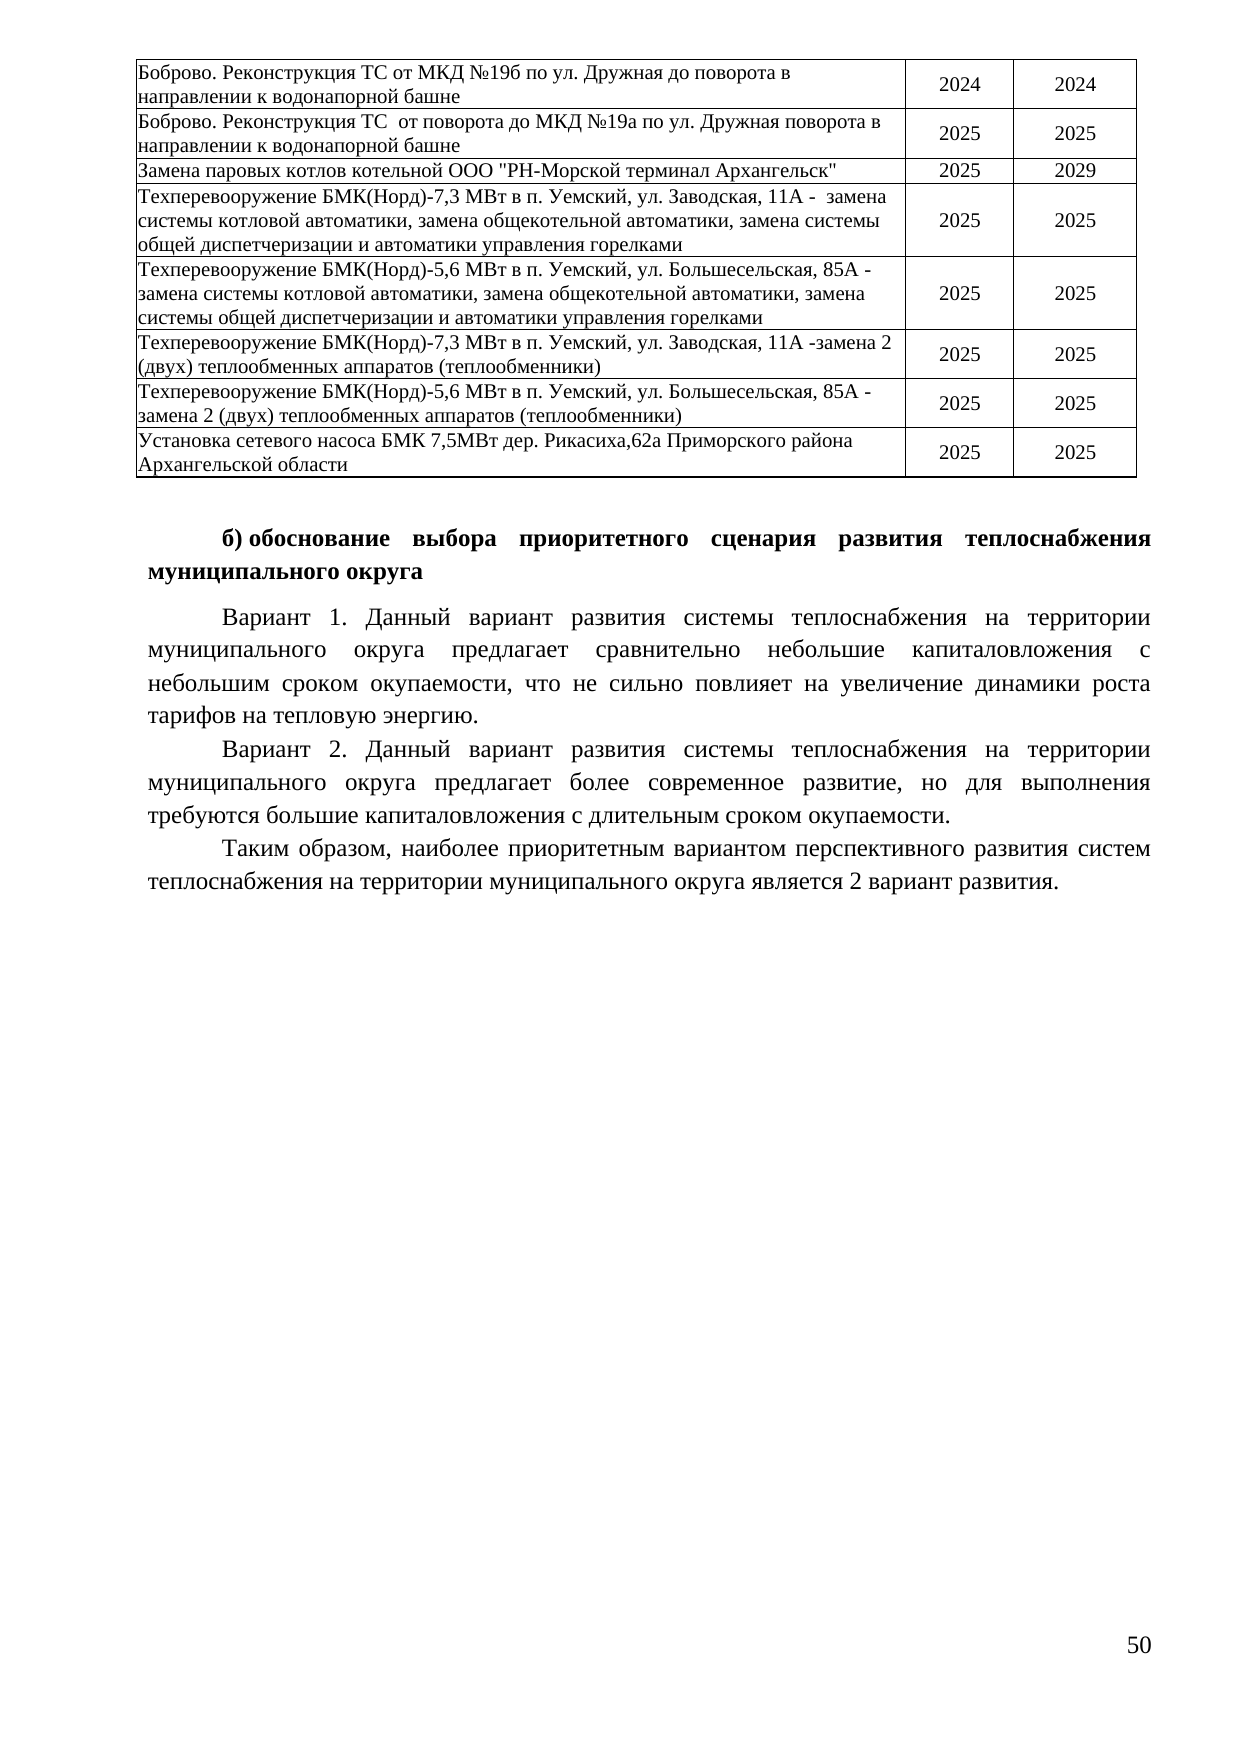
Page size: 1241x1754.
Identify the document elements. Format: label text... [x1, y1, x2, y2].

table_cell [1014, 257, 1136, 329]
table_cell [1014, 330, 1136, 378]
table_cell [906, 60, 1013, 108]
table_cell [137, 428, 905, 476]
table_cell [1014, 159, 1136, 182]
text Таким образом, наиболее приоритетным вариантом перспективного развития систем теплоснабжения на территории муниципального округа является 2 вариант развития. [148, 833, 1152, 894]
subtitle б) обоснование выбора приоритетного сценария развития теплоснабжения муниципального округа [148, 523, 1152, 585]
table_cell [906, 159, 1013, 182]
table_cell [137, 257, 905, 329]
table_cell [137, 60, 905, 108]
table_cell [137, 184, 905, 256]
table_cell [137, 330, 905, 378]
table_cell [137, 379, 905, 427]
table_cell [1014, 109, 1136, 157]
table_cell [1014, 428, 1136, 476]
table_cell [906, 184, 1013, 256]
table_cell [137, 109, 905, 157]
text Вариант 2. Данный вариант развития системы теплоснабжения на территории муниципального округа предлагает более современное развитие, но для выполнения требуются большие капиталовложения с длительным сроком окупаемости. [148, 734, 1152, 828]
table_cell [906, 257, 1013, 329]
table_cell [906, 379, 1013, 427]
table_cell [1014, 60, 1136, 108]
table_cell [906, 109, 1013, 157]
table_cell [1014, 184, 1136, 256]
text Вариант 1. Данный вариант развития системы теплоснабжения на территории муниципального округа предлагает сравнительно небольшие капиталовложения с небольшим сроком окупаемости, что не сильно повлияет на увеличение динамики роста тарифов на тепловую энергию. [148, 602, 1152, 729]
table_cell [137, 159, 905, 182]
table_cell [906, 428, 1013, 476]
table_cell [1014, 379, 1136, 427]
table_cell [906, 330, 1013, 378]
